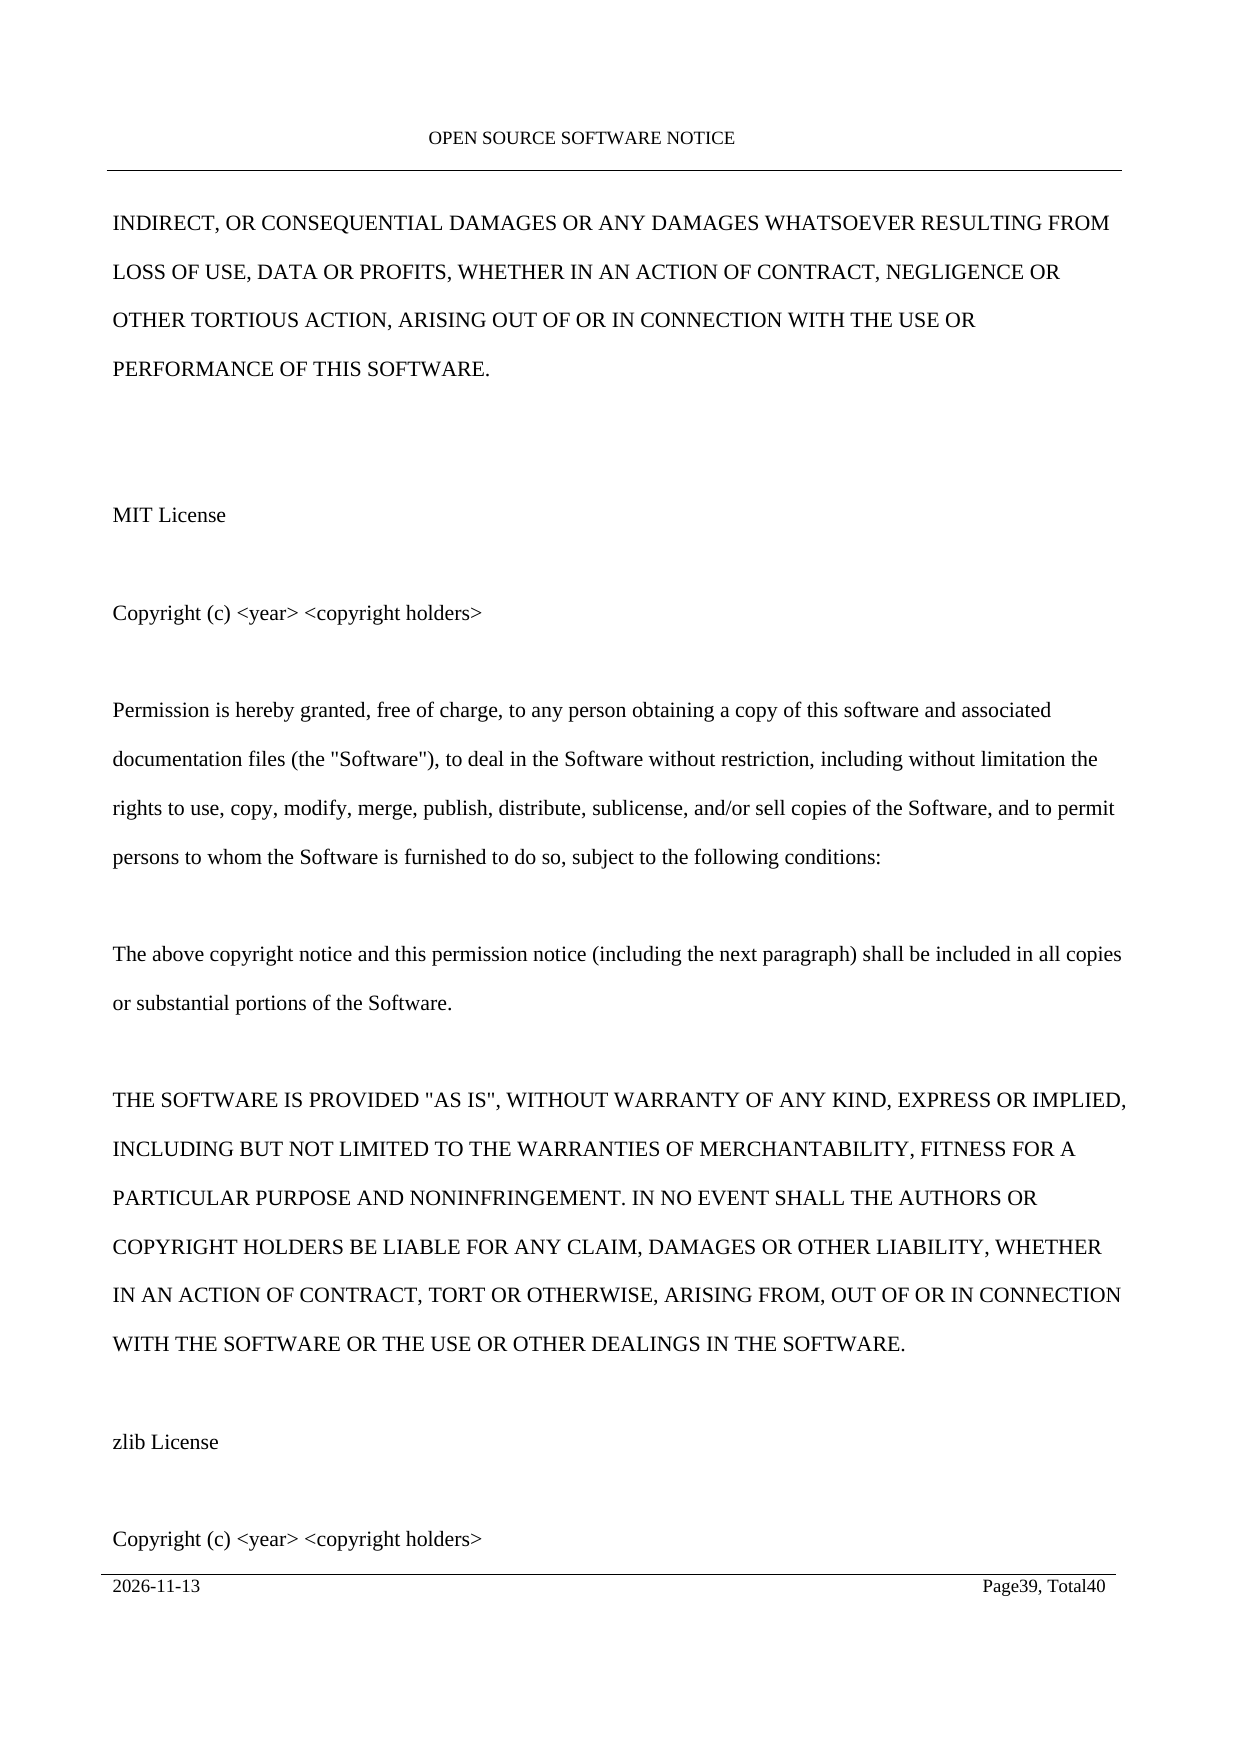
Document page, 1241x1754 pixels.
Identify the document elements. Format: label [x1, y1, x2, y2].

text [112, 206, 1128, 1555]
